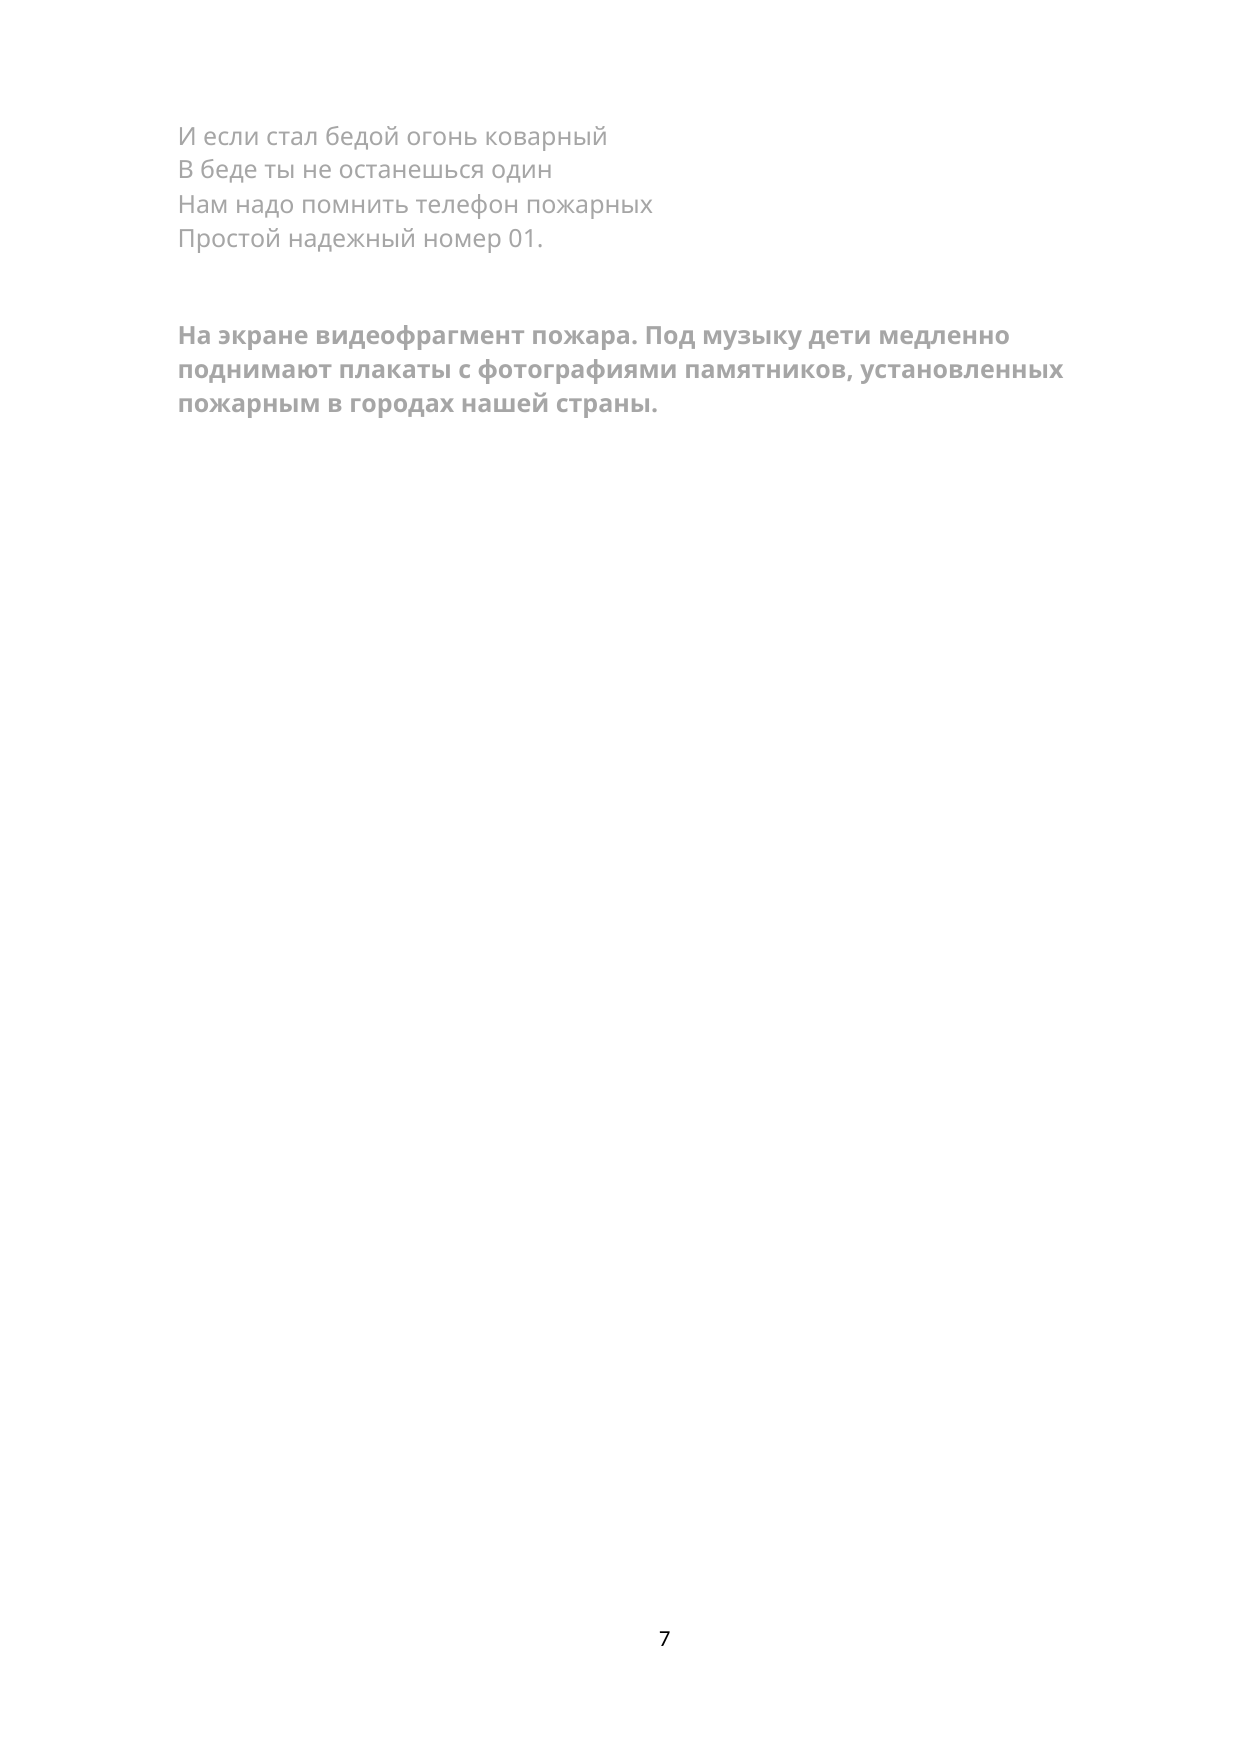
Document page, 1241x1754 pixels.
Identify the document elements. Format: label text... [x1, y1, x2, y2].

text Простой надежный номер 01. [177, 220, 1152, 254]
text На экране видеофрагмент пожара. Под музыку дети медленно поднимают плакаты с фотографиями памятников, установленных пожарным в городах нашей страны. [177, 318, 1152, 420]
text Нам надо помнить телефон пожарных [177, 186, 1152, 220]
text В беде ты не останешься один [177, 152, 1152, 186]
text И если стал бедой огонь коварный [177, 118, 1152, 152]
